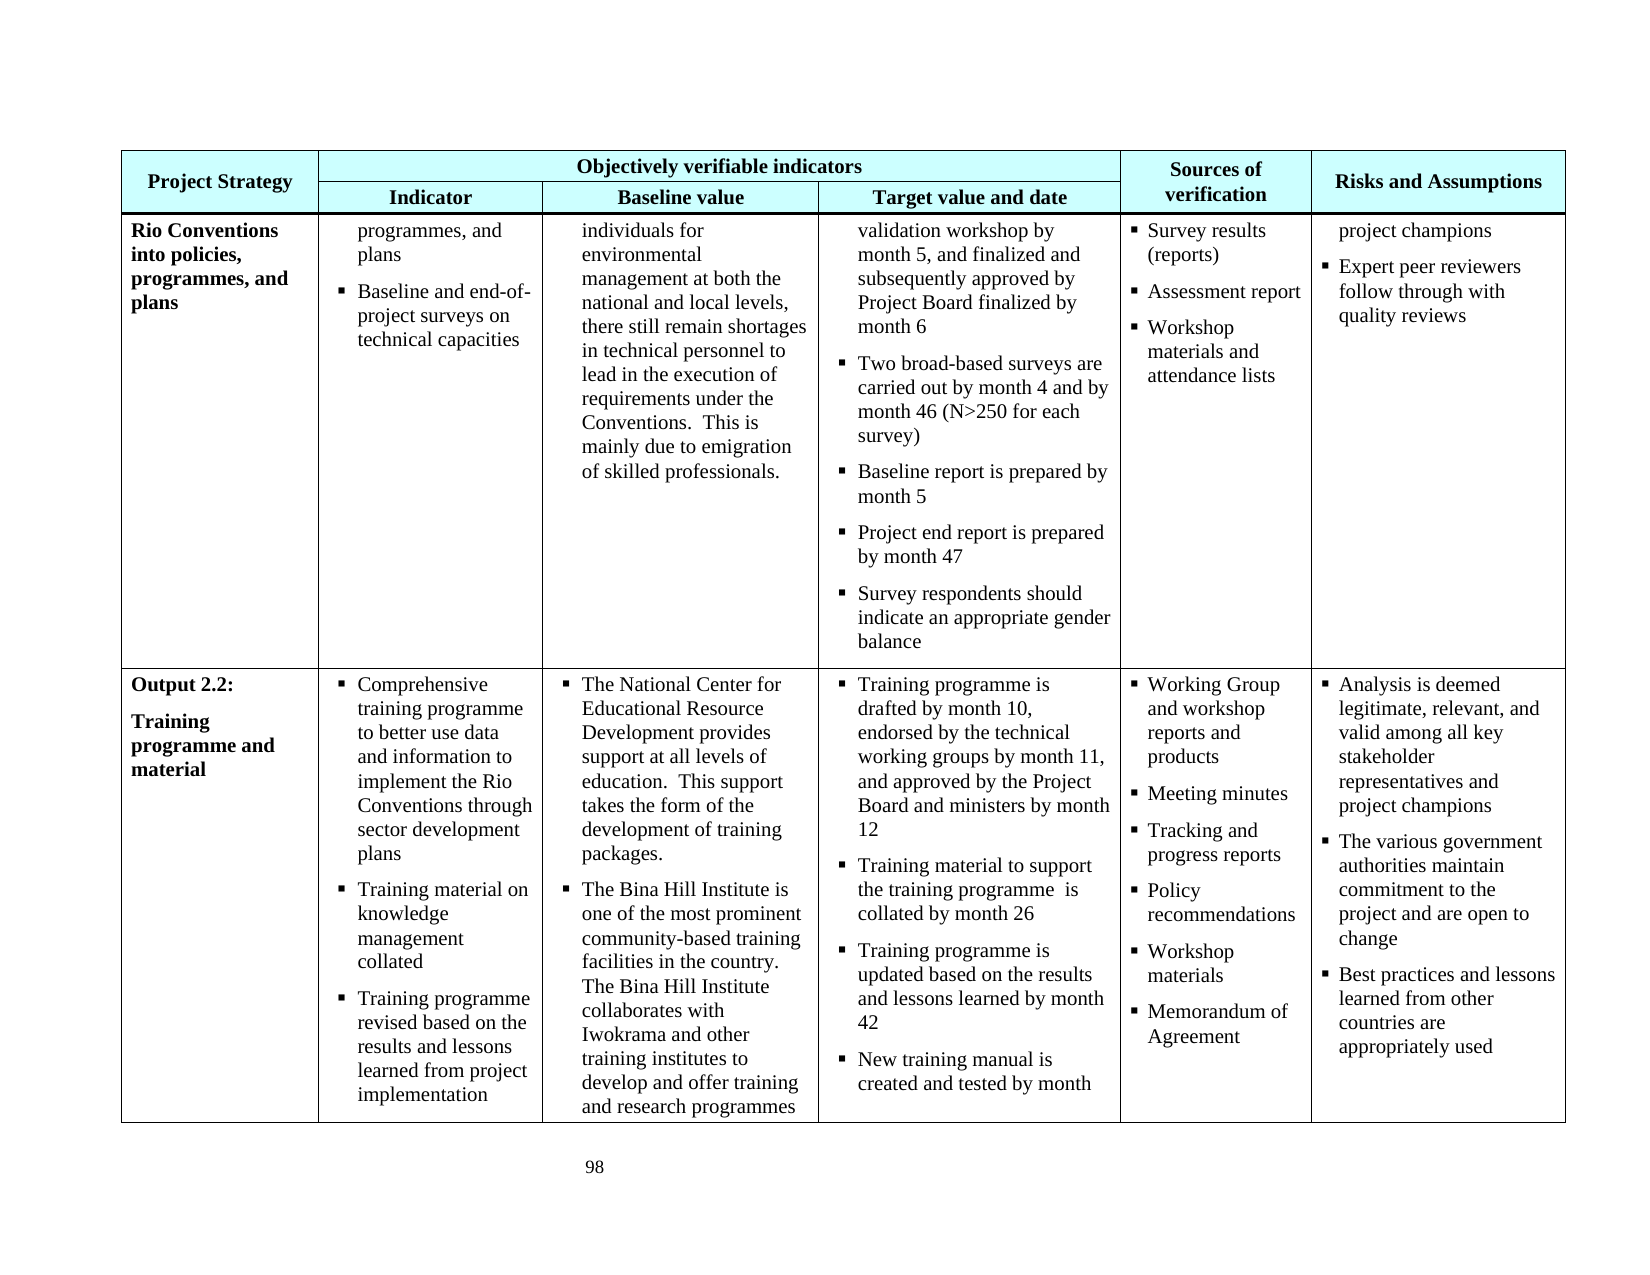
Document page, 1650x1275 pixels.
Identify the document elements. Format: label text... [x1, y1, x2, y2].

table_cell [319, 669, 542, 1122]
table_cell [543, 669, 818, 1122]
table_cell Target value and date [819, 182, 1120, 212]
table_header Sources of verification [1121, 151, 1311, 212]
table_header Objectively verifiable indicators [319, 151, 1120, 181]
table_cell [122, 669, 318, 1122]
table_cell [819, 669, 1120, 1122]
table_header Project Strategy [122, 151, 318, 212]
table_cell Indicator [319, 182, 542, 212]
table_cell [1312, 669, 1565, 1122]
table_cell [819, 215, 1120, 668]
table_header Risks and Assumptions [1312, 151, 1565, 212]
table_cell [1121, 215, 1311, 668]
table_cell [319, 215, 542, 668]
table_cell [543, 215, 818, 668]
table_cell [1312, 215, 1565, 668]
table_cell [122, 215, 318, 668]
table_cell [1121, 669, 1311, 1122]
table_cell Baseline value [543, 182, 818, 212]
